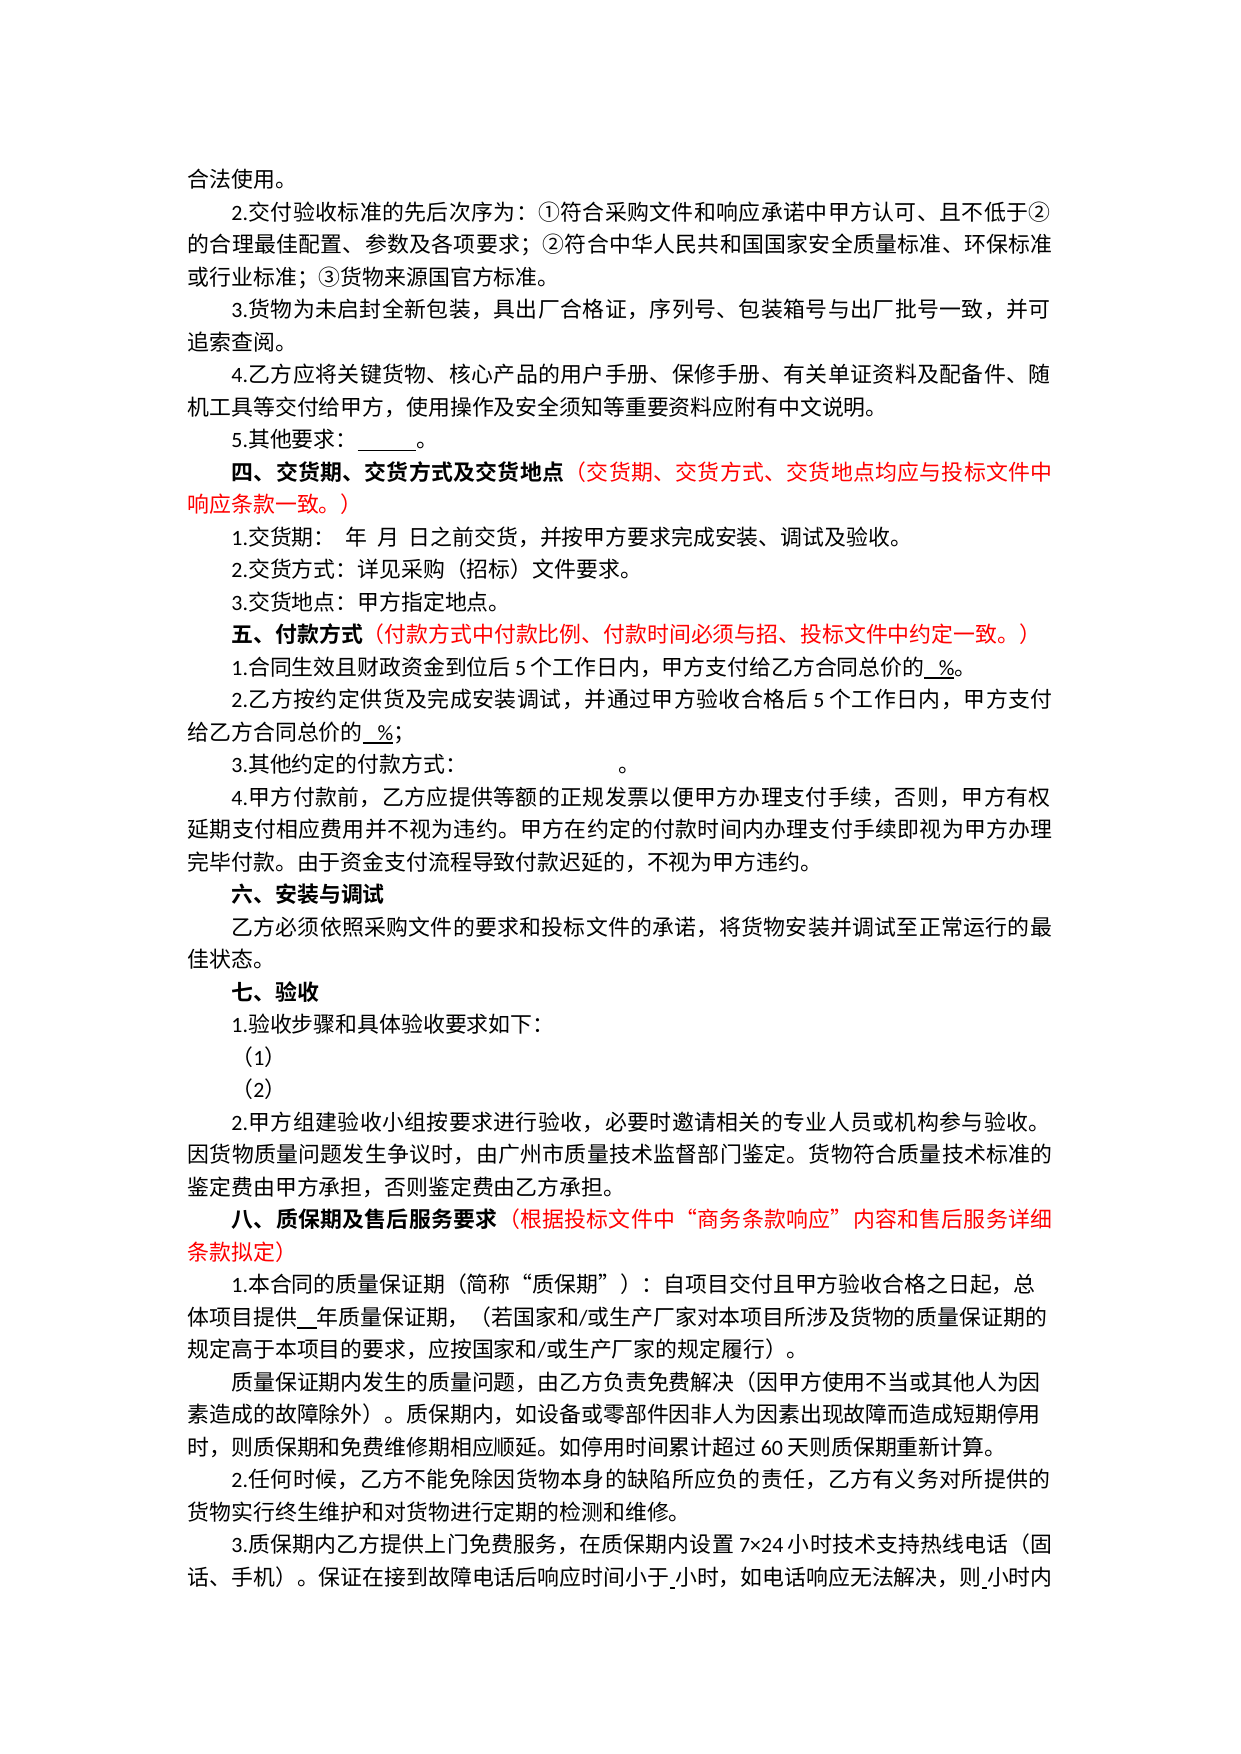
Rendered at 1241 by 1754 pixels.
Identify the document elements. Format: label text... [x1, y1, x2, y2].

text 1.交货期： 年 月 日之前交货，并按甲方要求完成安装、调试及验收。 [187, 519, 1053, 552]
text 四、交货期、交货方式及交货地点（交货期、交货方式、交货地点均应与投标文件中响应条款一致。） [187, 454, 1053, 519]
text 4.乙方应将关键货物、核心产品的用户手册、保修手册、有关单证资料及配备件、随机工具等交付给甲方，使用操作及安全须知等重要资料应附有中文说明。 [187, 357, 1053, 422]
text 质量保证期内发生的质量问题，由乙方负责免费解决（因甲方使用不当或其他人为因素造成的故障除外）。质保期内，如设备或零部件因非人为因素出现故障而造成短期停用时，则质保期和免费维修期相应顺延。如停用时间累计超过60天则质保期重新计算。 [187, 1364, 1053, 1462]
text 1.合同生效且财政资金到位后5个工作日内，甲方支付给乙方合同总价的 %。 [187, 649, 1053, 682]
text 八、质保期及售后服务要求（根据投标文件中“商务条款响应”内容和售后服务详细条款拟定） [187, 1202, 1053, 1267]
text 五、付款方式（付款方式中付款比例、付款时间必须与招、投标文件中约定一致。） [187, 617, 1053, 649]
text 2.乙方按约定供货及完成安装调试，并通过甲方验收合格后5个工作日内，甲方支付给乙方合同总价的 %； [187, 682, 1053, 747]
text 3.其他约定的付款方式： 。 [187, 747, 1053, 779]
text 3.交货地点：甲方指定地点。 [187, 584, 1053, 617]
text （1） [187, 1039, 1053, 1072]
text 2.交付验收标准的先后次序为：①符合采购文件和响应承诺中甲方认可、且不低于②的合理最佳配置、参数及各项要求；②符合中华人民共和国国家安全质量标准、环保标准或行业标准；③货物来源国官方标准。 [187, 194, 1053, 292]
text 4.甲方付款前，乙方应提供等额的正规发票以便甲方办理支付手续，否则，甲方有权延期支付相应费用并不视为违约。甲方在约定的付款时间内办理支付手续即视为甲方办理完毕付款。由于资金支付流程导致付款迟延的，不视为甲方违约。 [187, 779, 1053, 877]
text 5.其他要求： 。 [187, 422, 1053, 454]
text （2） [187, 1072, 1053, 1104]
text 2.任何时候，乙方不能免除因货物本身的缺陷所应负的责任，乙方有义务对所提供的货物实行终生维护和对货物进行定期的检测和维修。 [187, 1462, 1053, 1527]
text 1.本合同的质量保证期（简称“质保期”）：自项目交付且甲方验收合格之日起，总体项目提供 年质量保证期，（若国家和/或生产厂家对本项目所涉及货物的质量保证期的规定高于本项目的要求，应按国家和/或生产厂家的规定履行）。 [187, 1267, 1053, 1364]
text 七、验收 [187, 974, 1053, 1007]
text 六、安装与调试 [187, 877, 1053, 909]
text 2.交货方式：详见采购（招标）文件要求。 [187, 552, 1053, 584]
text 乙方必须依照采购文件的要求和投标文件的承诺，将货物安装并调试至正常运行的最佳状态。 [187, 909, 1053, 974]
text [187, 1527, 1053, 1592]
text 1.验收步骤和具体验收要求如下： [187, 1007, 1053, 1039]
text 2.甲方组建验收小组按要求进行验收，必要时邀请相关的专业人员或机构参与验收。因货物质量问题发生争议时，由广州市质量技术监督部门鉴定。货物符合质量技术标准的，鉴定费由甲方承担，否则鉴定费由乙方承担。 [187, 1104, 1053, 1202]
text 3.货物为未启封全新包装，具出厂合格证，序列号、包装箱号与出厂批号一致，并可追索查阅。 [187, 292, 1053, 357]
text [187, 162, 1053, 194]
